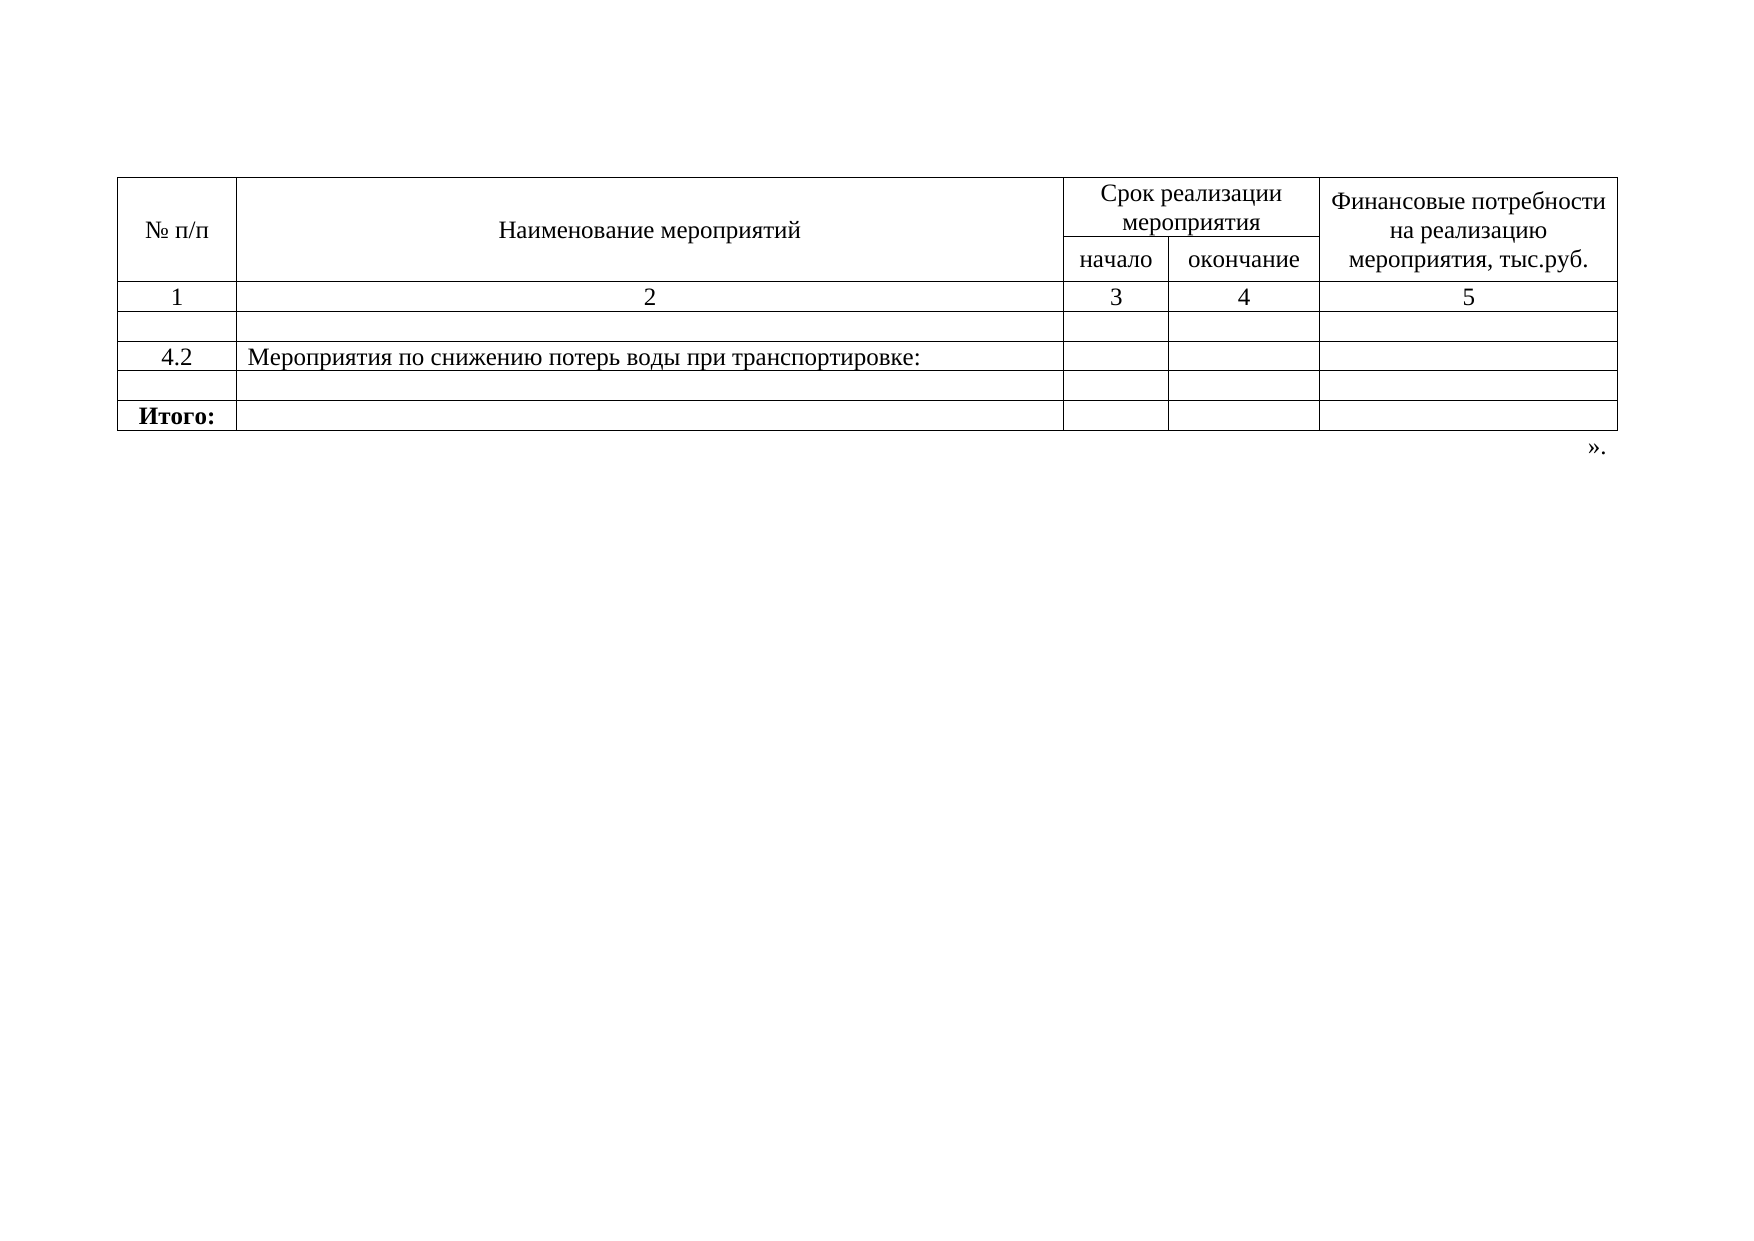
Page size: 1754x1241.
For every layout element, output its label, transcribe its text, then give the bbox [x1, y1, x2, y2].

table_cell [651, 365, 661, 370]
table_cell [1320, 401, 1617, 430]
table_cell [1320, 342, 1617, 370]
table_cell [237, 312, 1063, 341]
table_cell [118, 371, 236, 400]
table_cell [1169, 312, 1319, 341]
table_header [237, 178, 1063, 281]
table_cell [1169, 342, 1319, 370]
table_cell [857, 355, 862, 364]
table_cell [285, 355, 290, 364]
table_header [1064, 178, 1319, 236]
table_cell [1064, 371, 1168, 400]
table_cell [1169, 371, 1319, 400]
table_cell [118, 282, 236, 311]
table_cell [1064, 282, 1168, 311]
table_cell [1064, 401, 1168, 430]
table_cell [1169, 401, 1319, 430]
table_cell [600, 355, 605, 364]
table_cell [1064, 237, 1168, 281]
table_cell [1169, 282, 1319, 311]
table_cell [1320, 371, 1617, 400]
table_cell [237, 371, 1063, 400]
text ». [118, 431, 1606, 460]
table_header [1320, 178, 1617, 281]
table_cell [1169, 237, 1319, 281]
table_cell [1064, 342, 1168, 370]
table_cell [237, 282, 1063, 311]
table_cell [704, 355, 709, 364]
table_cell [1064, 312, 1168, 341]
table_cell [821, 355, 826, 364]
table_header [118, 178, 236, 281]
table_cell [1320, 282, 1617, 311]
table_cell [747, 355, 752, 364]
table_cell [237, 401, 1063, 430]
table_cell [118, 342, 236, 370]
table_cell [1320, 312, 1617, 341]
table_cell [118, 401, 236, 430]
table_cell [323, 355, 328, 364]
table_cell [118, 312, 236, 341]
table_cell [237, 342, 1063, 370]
